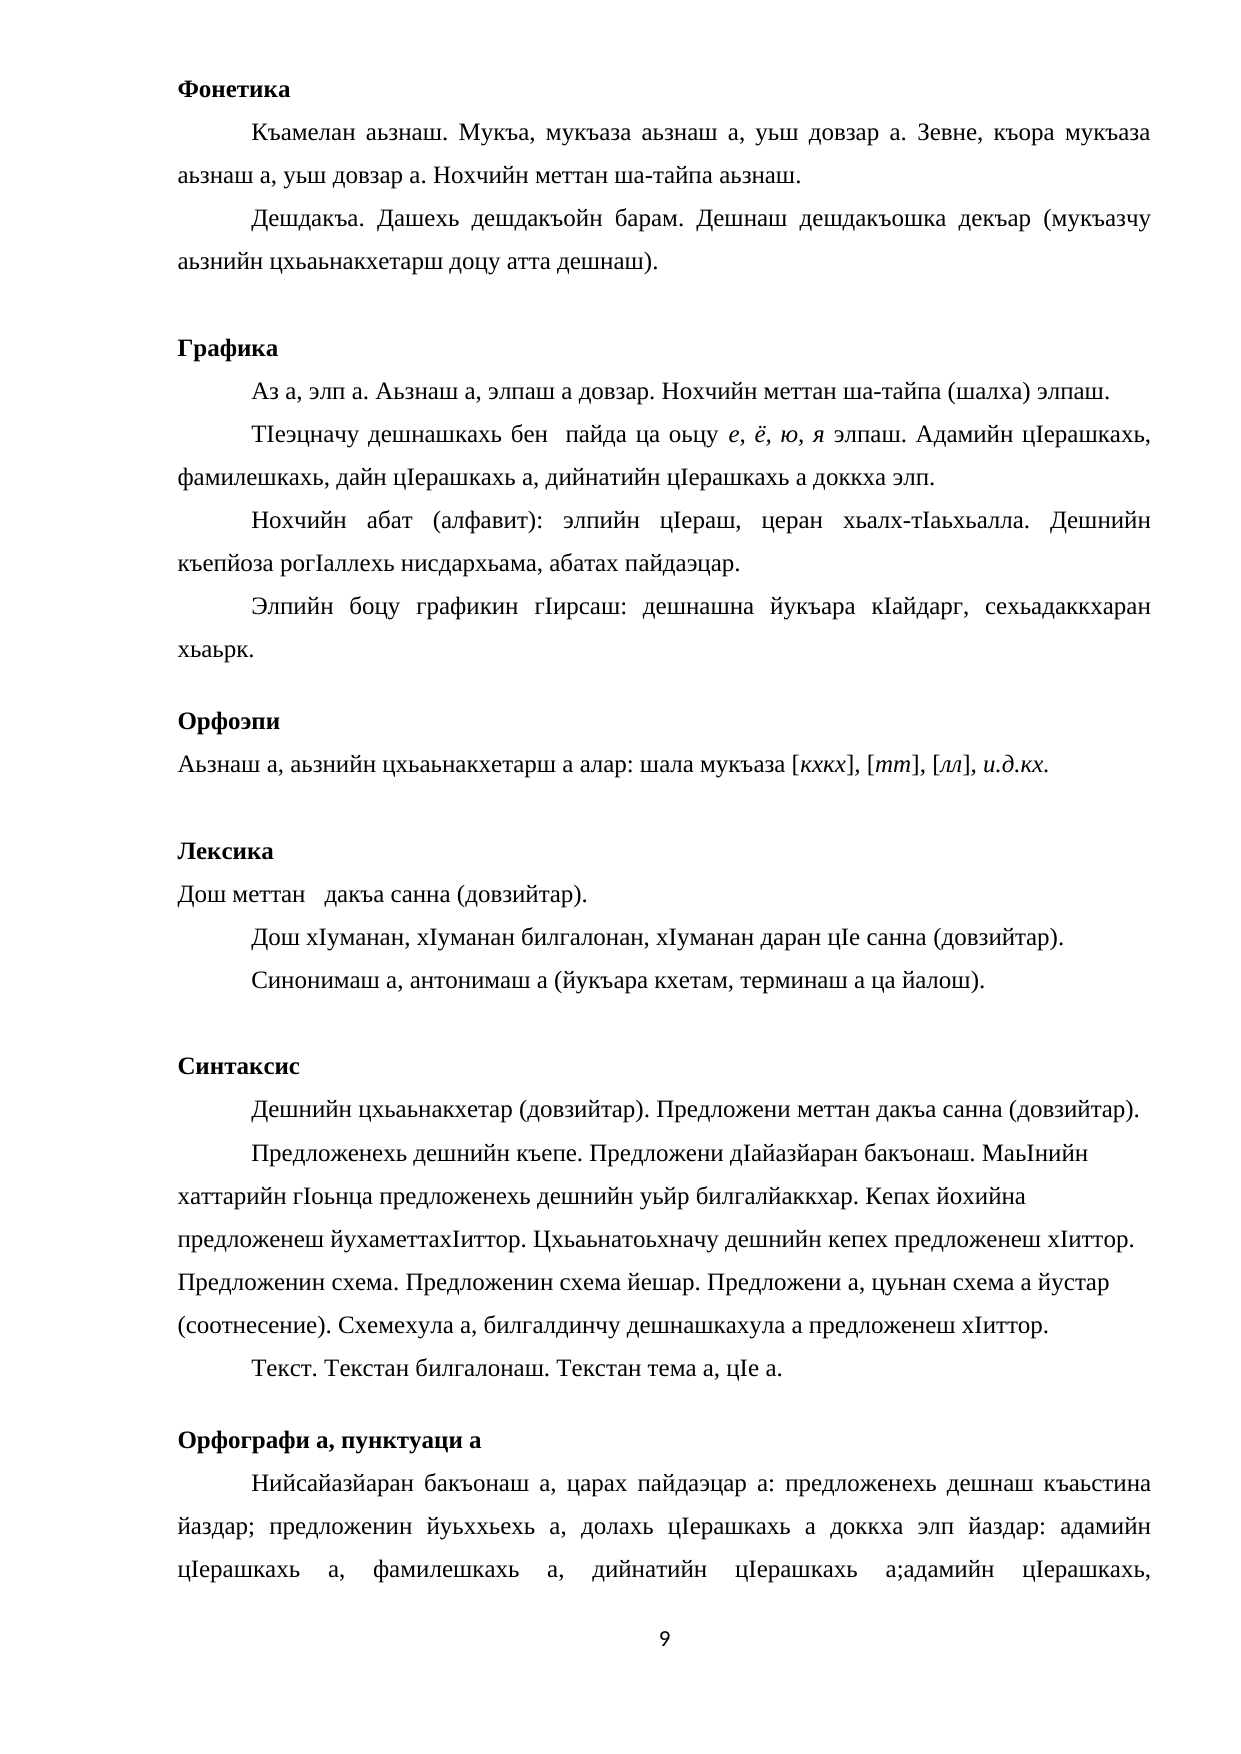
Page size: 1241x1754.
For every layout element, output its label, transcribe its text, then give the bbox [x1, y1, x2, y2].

text Текст. Текстан билгалонаш. Текстан тема а, цӀе а. [177, 1353, 1152, 1382]
text Предложенехь дешнийн къепе. Предложени дӀайазйаран бакъонаш. МаьӀнийн хаттарийн гӀоьнца предложенехь дешнийн уьйр билгалйаккхар. Кепах йохийна предложенеш йухаметтахӀиттор. Цхьаьнатоьхначу дешнийн кепех предложенеш хӀиттор. Предложенин схема. Предложенин схема йешар. Предложени а, цуьнан схема а йустар (соотнесение). Схемехула а, билгалдинчу дешнашкахула а предложенеш хӀиттор. [177, 1138, 1152, 1339]
text Нохчийн абат (алфавит): элпийн цӀераш, церан хьалх-тӀаьхьалла. Дешнийн къепйоза рогӀаллехь нисдархьама, абатах пайдаэцар. [177, 505, 1152, 577]
text Дешнийн цхьаьнакхетар (довзийтар). Предложени меттан дакъа санна (довзийтар). [177, 1094, 1152, 1123]
text Дош хӀуманан, хӀуманан билгалонан, хӀуманан даран цӀе санна (довзийтар). [177, 922, 1152, 951]
text Элпийн боцу графикин гӀирсаш: дешнашна йукъара кӀайдарг, сехьадаккхаран хьаьрк. [177, 591, 1152, 663]
text Аьзнаш а, аьзнийн цхьаьнакхетарш а алар: шала мукъаза [кхкх], [тт], [лл], и.д.кх. [177, 749, 1152, 778]
text Дош меттан дакъа санна (довзийтар). [177, 879, 1152, 908]
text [177, 1468, 1152, 1583]
text Аз а, элп а. Аьзнаш а, элпаш а довзар. Нохчийн меттан ша-тайпа (шалха) элпаш. [177, 376, 1152, 404]
text Орфографи а, пунктуаци а [177, 1425, 1152, 1454]
text Лексика [177, 836, 1152, 864]
text Къамелан аьзнаш. Мукъа, мукъаза аьзнаш а, уьш довзар а. Зевне, къора мукъаза аьзнаш а, уьш довзар а. Нохчийн меттан ша-тайпа аьзнаш. [177, 117, 1152, 189]
text Орфоэпи [177, 706, 1152, 735]
text Графика [177, 333, 1152, 361]
text Синтаксис [177, 1051, 1152, 1080]
text Дешдакъа. Дашехь дешдакъойн барам. Дешнаш дешдакъошка декъар (мукъазчу аьзнийн цхьаьнакхетарш доцу атта дешнаш). [177, 203, 1152, 275]
text Синонимаш а, антонимаш а (йукъара кхетам, терминаш а ца йалош). [177, 965, 1152, 994]
text ТӀеэцначу дешнашкахь бен пайда ца оьцу е, ё, ю, я элпаш. Адамийн цӀерашкахь, фамилешкахь, дайн цӀерашкахь а, дийнатийн цӀерашкахь а доккха элп. [177, 419, 1152, 491]
text Фонетика [177, 74, 1152, 103]
